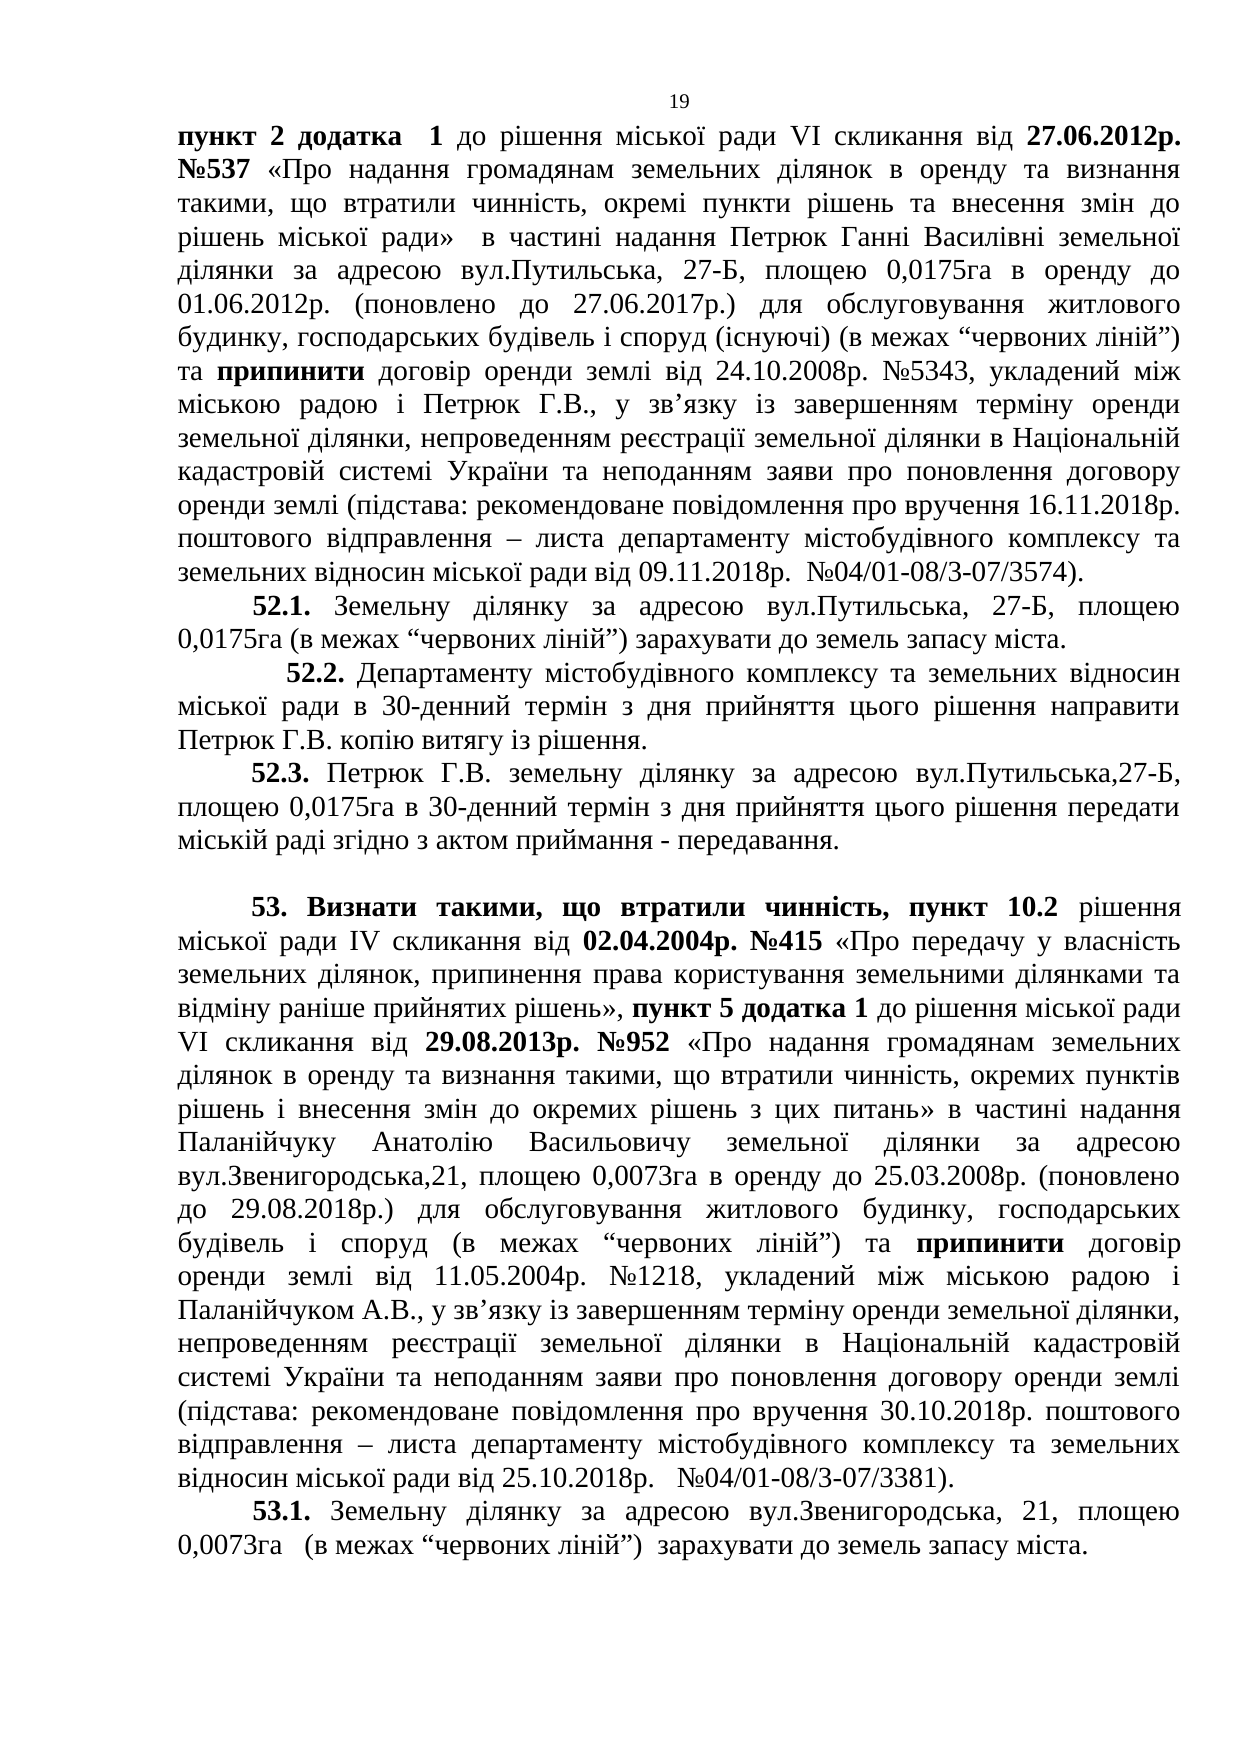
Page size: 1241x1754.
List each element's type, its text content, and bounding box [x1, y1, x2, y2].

text 52.3. Петрюк Г.В. земельну ділянку за адресою вул.Путильська,27-Б, площею 0,0175га в 30-денний термін з дня прийняття цього рішення передати міській раді згідно з актом приймання - передавання. [177, 755, 1181, 856]
text 53.1. Земельну ділянку за адресою вул.Звенигородська, 21, площею 0,0073га (в межах “червоних ліній”) зарахувати до земель запасу міста. [177, 1493, 1181, 1560]
text 52.2. Департаменту містобудівного комплексу та земельних відносин міської ради в 30-денний термін з дня прийняття цього рішення направити Петрюк Г.В. копію витягу із рішення. [177, 655, 1181, 755]
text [177, 118, 1181, 588]
text 53. Визнати такими, що втратили чинність, пункт 10.2 рішення міської ради ІV скликання від 02.04.2004р. №415 «Про передачу у власність земельних ділянок, припинення права користування земельними ділянками та відміну раніше прийнятих рішень», пункт 5 додатка 1 до рішення міської ради VІ скликання від 29.08.2013р. №952 «Про надання громадянам земельних ділянок в оренду та визнання такими, що втратили чинність, окремих пунктів рішень і внесення змін до окремих рішень з цих питань» в частині надання Паланійчуку Анатолію Васильовичу земельної ділянки за адресою вул.Звенигородська,21, площею 0,0073га в оренду до 25.03.2008р. (поновлено до 29.08.2018р.) для обслуговування житлового будинку, господарських будівель і споруд (в межах “червоних ліній”) та припинити договір оренди землі від 11.05.2004р. №1218, укладений між міською радою і Паланійчуком А.В., у зв’язку із завершенням терміну оренди земельної ділянки, непроведенням реєстрації земельної ділянки в Національній кадастровій системі України та неподанням заяви про поновлення договору оренди землі (підстава: рекомендоване повідомлення про вручення 30.10.2018р. поштового відправлення – листа департаменту містобудівного комплексу та земельних відносин міської ради від 25.10.2018р. №04/01-08/3-07/3381). [177, 889, 1181, 1493]
text 52.1. Земельну ділянку за адресою вул.Путильська, 27-Б, площею 0,0175га (в межах “червоних ліній”) зарахувати до земель запасу міста. [177, 588, 1181, 655]
